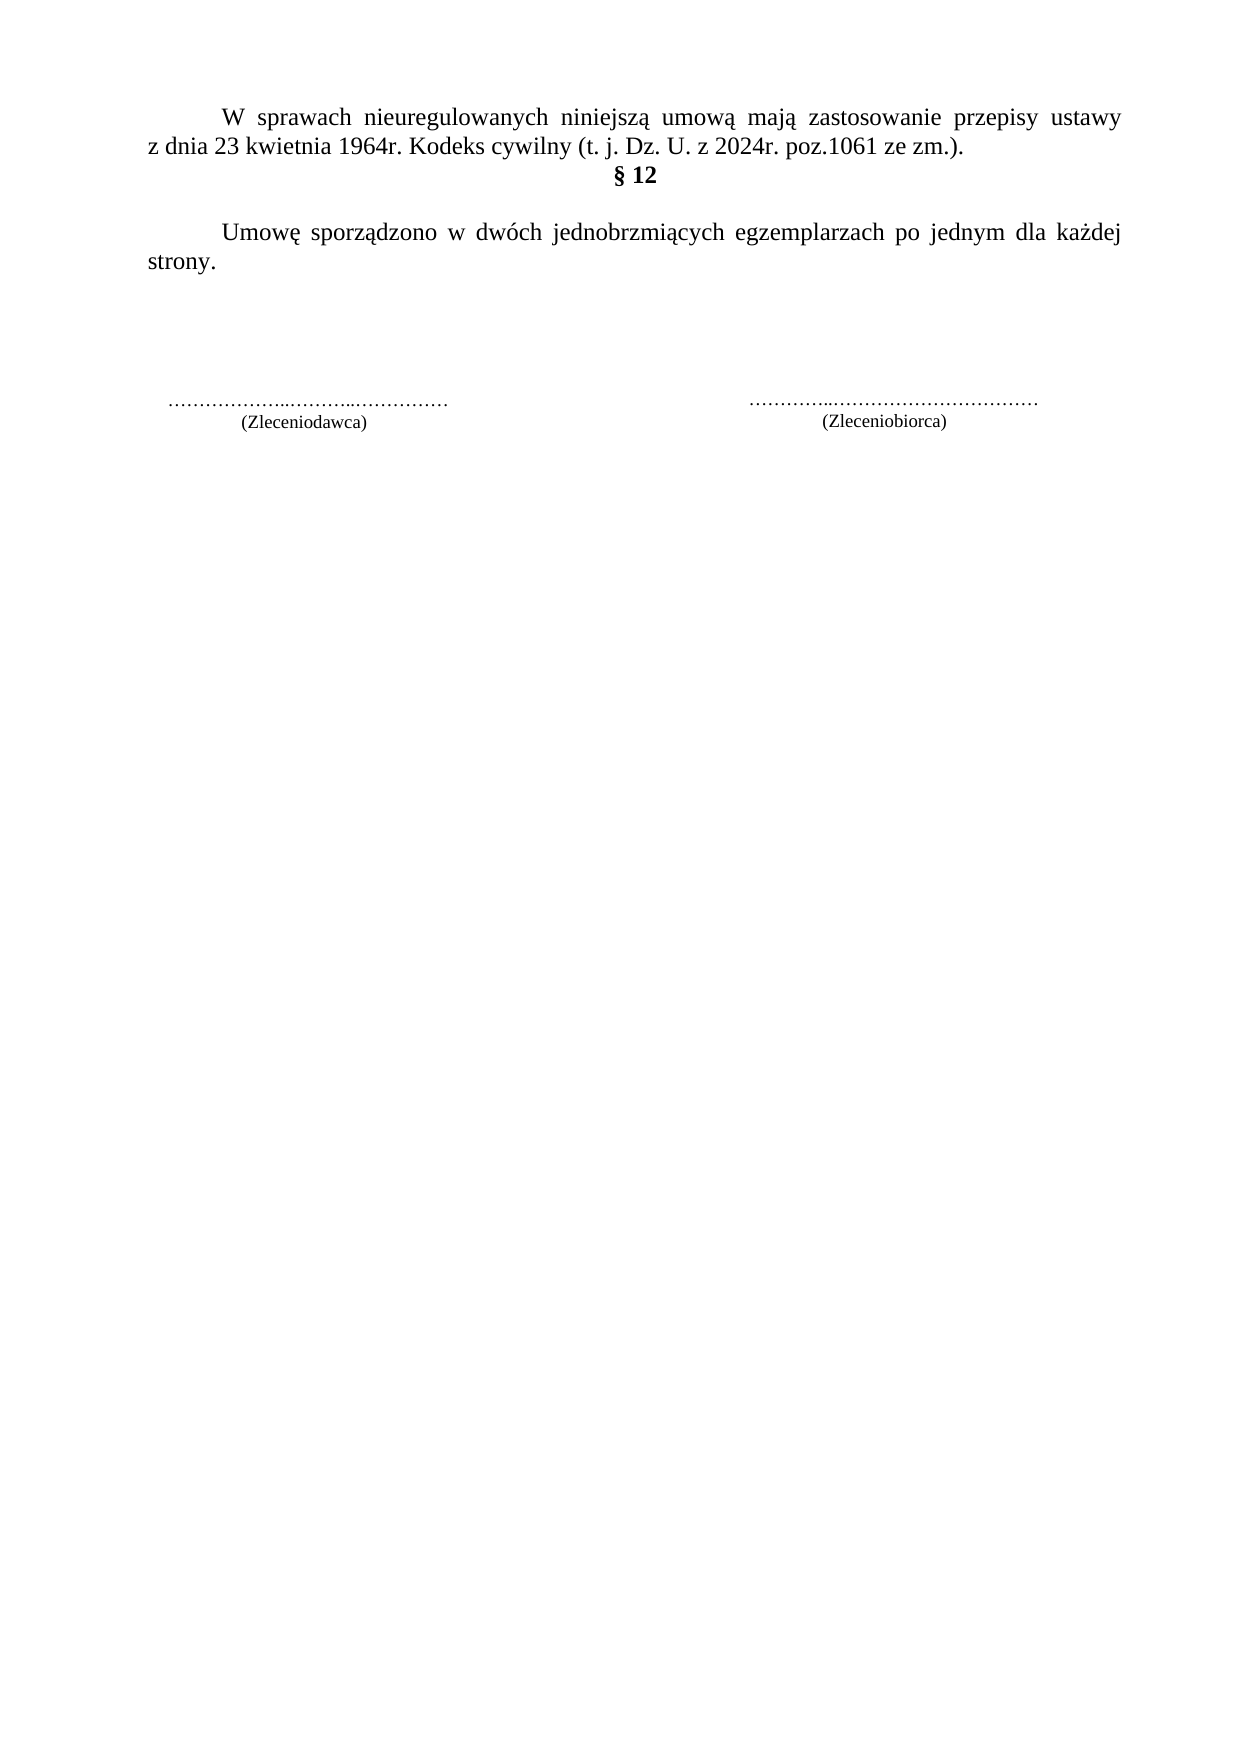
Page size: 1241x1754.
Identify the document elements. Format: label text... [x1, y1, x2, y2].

text § 12 [148, 160, 1122, 189]
text W sprawach nieuregulowanych niniejszą umową mają zastosowanie przepisy ustawy z dnia 23 kwietnia 1964r. Kodeks cywilny (t. j. Dz. U. z 2024r. poz.1061 ze zm.). [148, 102, 1122, 160]
text Umowę sporządzono w dwóch jednobrzmiących egzemplarzach po jednym dla każdej strony. [148, 217, 1122, 275]
